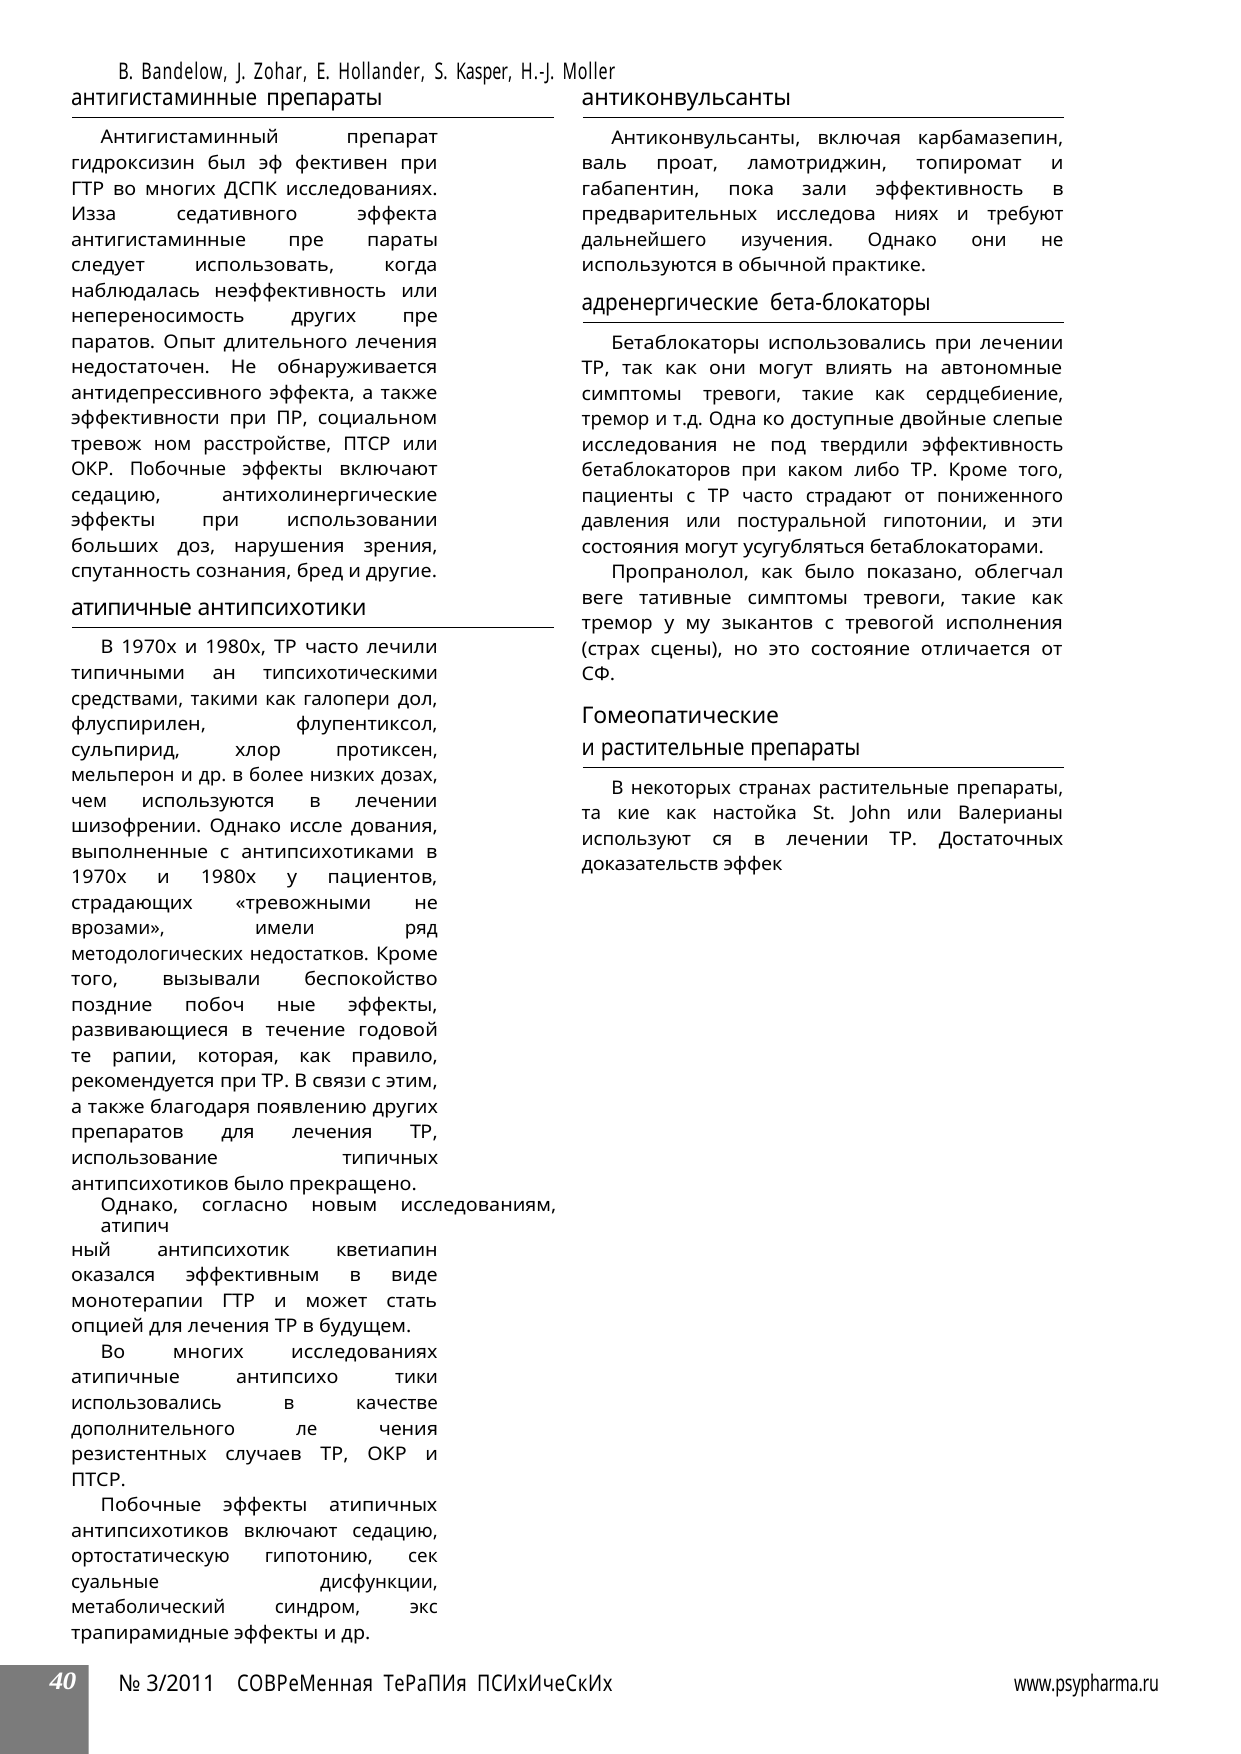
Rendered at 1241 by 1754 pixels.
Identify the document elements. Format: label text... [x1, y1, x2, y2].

text ный антипсихотик кветиапин оказался эффективным в виде монотерапии ГТР и может стать опцией для лечения ТР в будущем. [71, 1236, 438, 1338]
subtitle атипичные антипсихотики [71, 591, 556, 622]
subtitle Гомеопатические [581, 699, 1182, 731]
text В 1970­х и 1980­х, ТР часто лечили типичными ан­ типсихотическими средствами, такими как галопери­ дол, флуспирилен, флупентиксол, сульпирид, хлор­ протиксен, мельперон и др. в более низких дозах, чем используются в лечении шизофрении. Однако иссле­ дования, выполненные с антипсихотиками в 1970­х и 1980­х у пациентов, страдающих «тревожными не­ врозами», имели ряд методологических недостатков. Кроме того, вызывали беспокойство поздние побоч­ ные эффекты, развивающиеся в течение годовой те­ рапии, которая, как правило, рекомендуется при ТР. В связи с этим, а также благодаря появлению других препаратов для лечения ТР, использование типичных антипсихотиков было прекращено. [71, 634, 438, 1195]
text В некоторых странах растительные препараты, та­ кие как настойка St. John или Валерианы используют­ ся в лечении ТР. Достаточных доказательств эффек­ [581, 774, 1063, 876]
text Однако, согласно новым исследованиям, атипич­ [100, 1195, 556, 1236]
text Антигистаминный препарат гидроксизин был эф­ фективен при ГТР во многих ДСПК исследованиях. Из­за седативного эффекта антигистаминные пре­ параты следует использовать, когда наблюдалась неэффективность или непереносимость других пре­ паратов. Опыт длительного лечения недостаточен. Не обнаруживается антидепрессивного эффекта, а также эффективности при ПР, социальном тревож­ ном расстройстве, ПТСР или ОКР. Побочные эффекты включают седацию, антихолинергические эффекты при использовании больших доз, нарушения зрения, спутанность сознания, бред и другие. [71, 124, 438, 583]
text Пропранолол, как было показано, облегчал веге­ тативные симптомы тревоги, такие как тремор у му­ зыкантов с тревогой исполнения (страх сцены), но это состояние отличается от СФ. [581, 559, 1063, 686]
text Во многих исследованиях атипичные антипсихо­ тики использовались в качестве дополнительного ле­ чения резистентных случаев ТР, ОКР и ПТСР. [71, 1338, 438, 1491]
text и растительные препараты [581, 731, 1182, 762]
subtitle антиконвульсанты [581, 81, 1182, 112]
text Побочные эффекты атипичных антипсихотиков включают седацию, ортостатическую гипотонию, сек­ суальные дисфункции, метаболический синдром, экс­ трапирамидные эффекты и др. [71, 1491, 438, 1644]
text Антиконвульсанты, включая карбамазепин, валь­ проат, ламотриджин, топиромат и габапентин, пока­ зали эффективность в предварительных исследова­ ниях и требуют дальнейшего изучения. Однако они не используются в обычной практике. [581, 124, 1063, 277]
subtitle антигистаминные препараты [71, 81, 556, 112]
subtitle адренергические бета-блокаторы [581, 286, 1182, 317]
text Бета­блокаторы использовались при лечении ТР, так как они могут влиять на автономные симптомы тревоги, такие как сердцебиение, тремор и т.д. Одна­ ко доступные двойные слепые исследования не под­ твердили эффективность бета­блокаторов при каком­ либо ТР. Кроме того, пациенты с ТР часто страдают от пониженного давления или постуральной гипотонии, и эти состояния могут усугубляться бета­блокаторами. [581, 329, 1063, 559]
